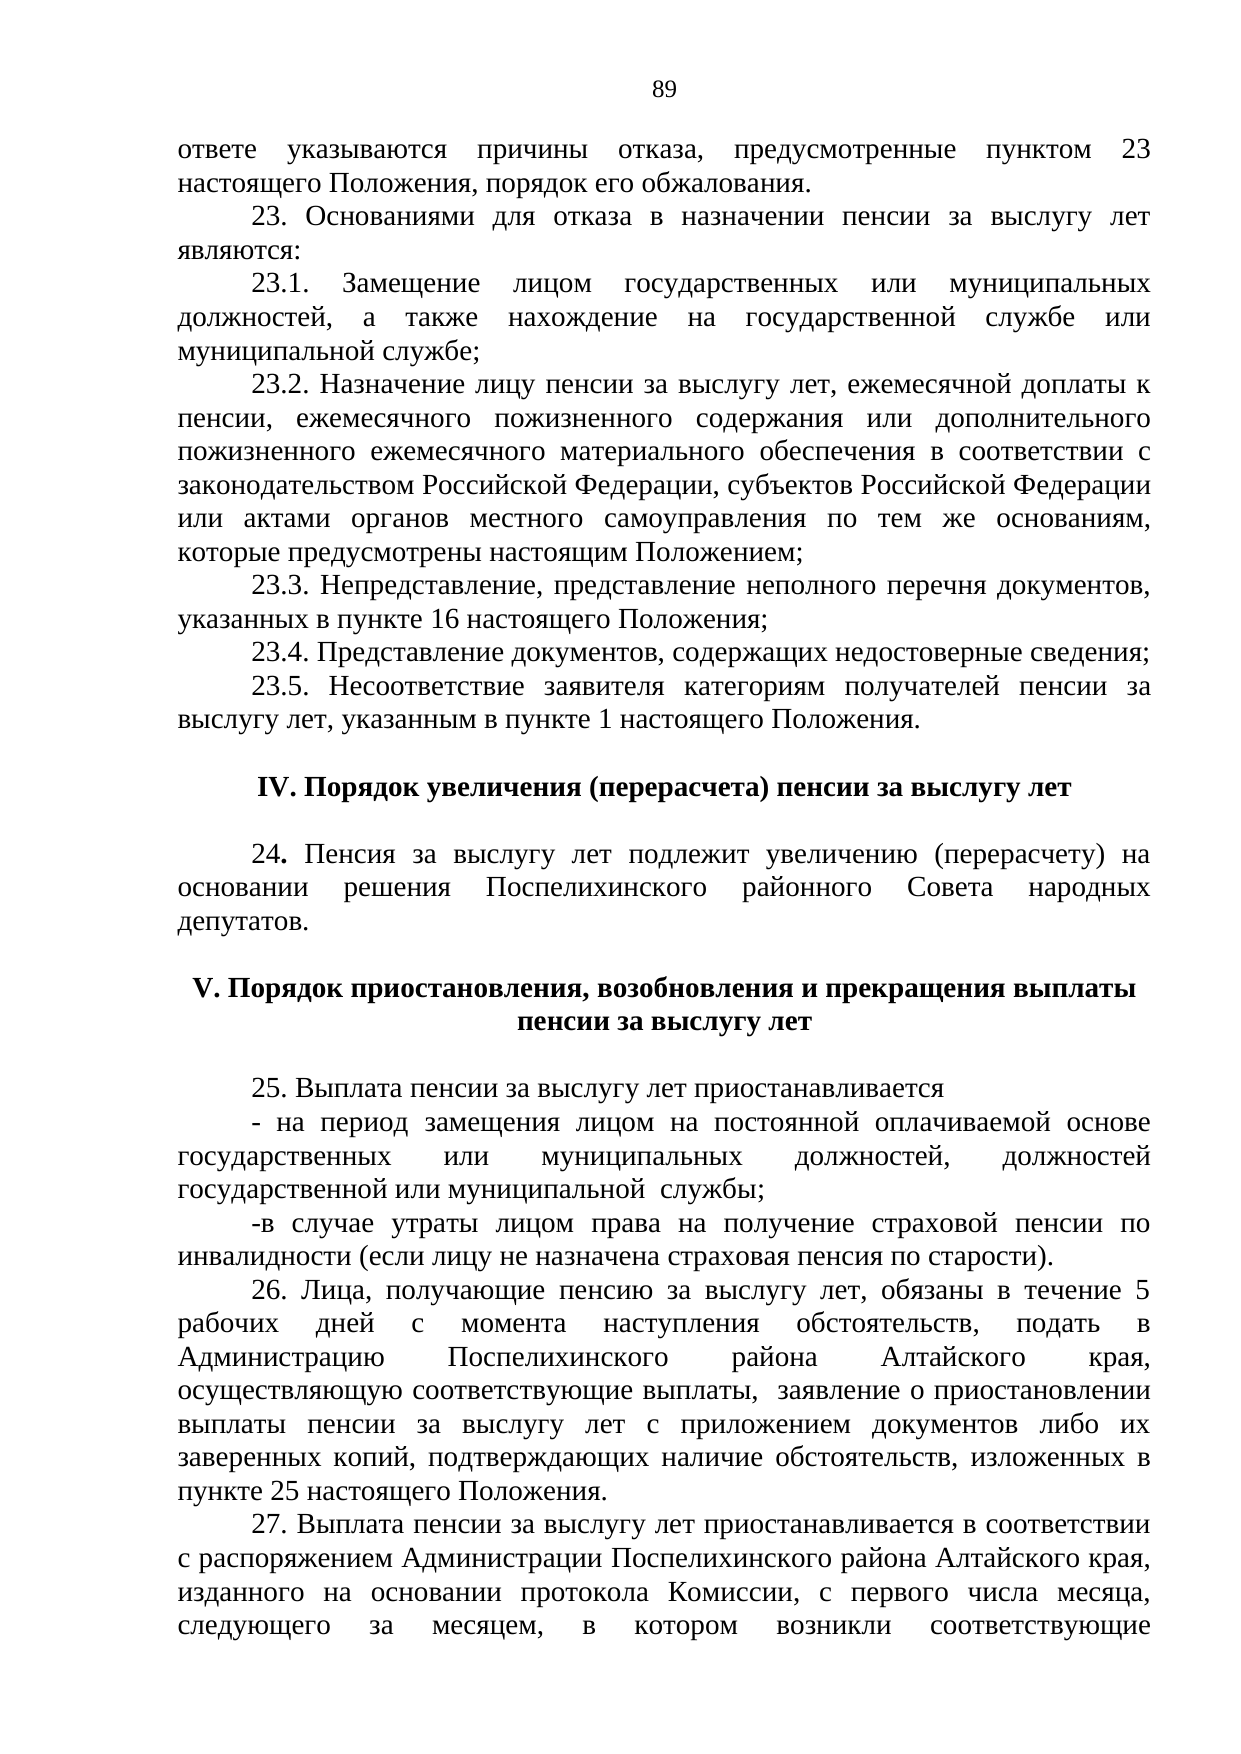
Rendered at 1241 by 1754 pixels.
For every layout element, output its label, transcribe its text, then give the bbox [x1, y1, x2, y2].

text 23.4. Представление документов, содержащих недостоверные сведения; [177, 634, 1152, 668]
text 26. Лица, получающие пенсию за выслугу лет, обязаны в течение 5 рабочих дней с момента наступления обстоятельств, подать в Администрацию Поспелихинского района Алтайского края, осуществляющую соответствующие выплаты, заявление о приостановлении выплаты пенсии за выслугу лет с приложением документов либо их заверенных копий, подтверждающих наличие обстоятельств, изложенных в пункте 25 настоящего Положения. [177, 1272, 1152, 1507]
text 23.5. Несоответствие заявителя категориям получателей пенсии за выслугу лет, указанным в пункте 1 настоящего Положения. [177, 668, 1152, 735]
text 23.3. Непредставление, представление неполного перечня документов, указанных в пункте 16 настоящего Положения; [177, 567, 1152, 634]
text V. Порядок приостановления, возобновления и прекращения выплаты пенсии за выслугу лет [177, 970, 1152, 1037]
text 25. Выплата пенсии за выслугу лет приостанавливается [177, 1071, 1152, 1104]
text -в случае утраты лицом права на получение страховой пенсии по инвалидности (если лицу не назначена страховая пенсия по старости). [177, 1205, 1152, 1272]
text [177, 131, 1152, 198]
text - на период замещения лицом на постоянной оплачиваемой основе государственных или муниципальных должностей, должностей государственной или муниципальной службы; [177, 1104, 1152, 1205]
text IV. Порядок увеличения (перерасчета) пенсии за выслугу лет [177, 769, 1152, 802]
text 24. Пенсия за выслугу лет подлежит увеличению (перерасчету) на основании решения Поспелихинского районного Совета народных депутатов. [177, 836, 1152, 936]
text 23.2. Назначение лицу пенсии за выслугу лет, ежемесячной доплаты к пенсии, ежемесячного пожизненного содержания или дополнительного пожизненного ежемесячного материального обеспечения в соответствии с законодательством Российской Федерации, субъектов Российской Федерации или актами органов местного самоуправления по тем же основаниям, которые предусмотрены настоящим Положением; [177, 366, 1152, 567]
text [177, 1507, 1152, 1641]
text 23.1. Замещение лицом государственных или муниципальных должностей, а также нахождение на государственной службе или муниципальной службе; [177, 266, 1152, 366]
text 23. Основаниями для отказа в назначении пенсии за выслугу лет являются: [177, 198, 1152, 266]
